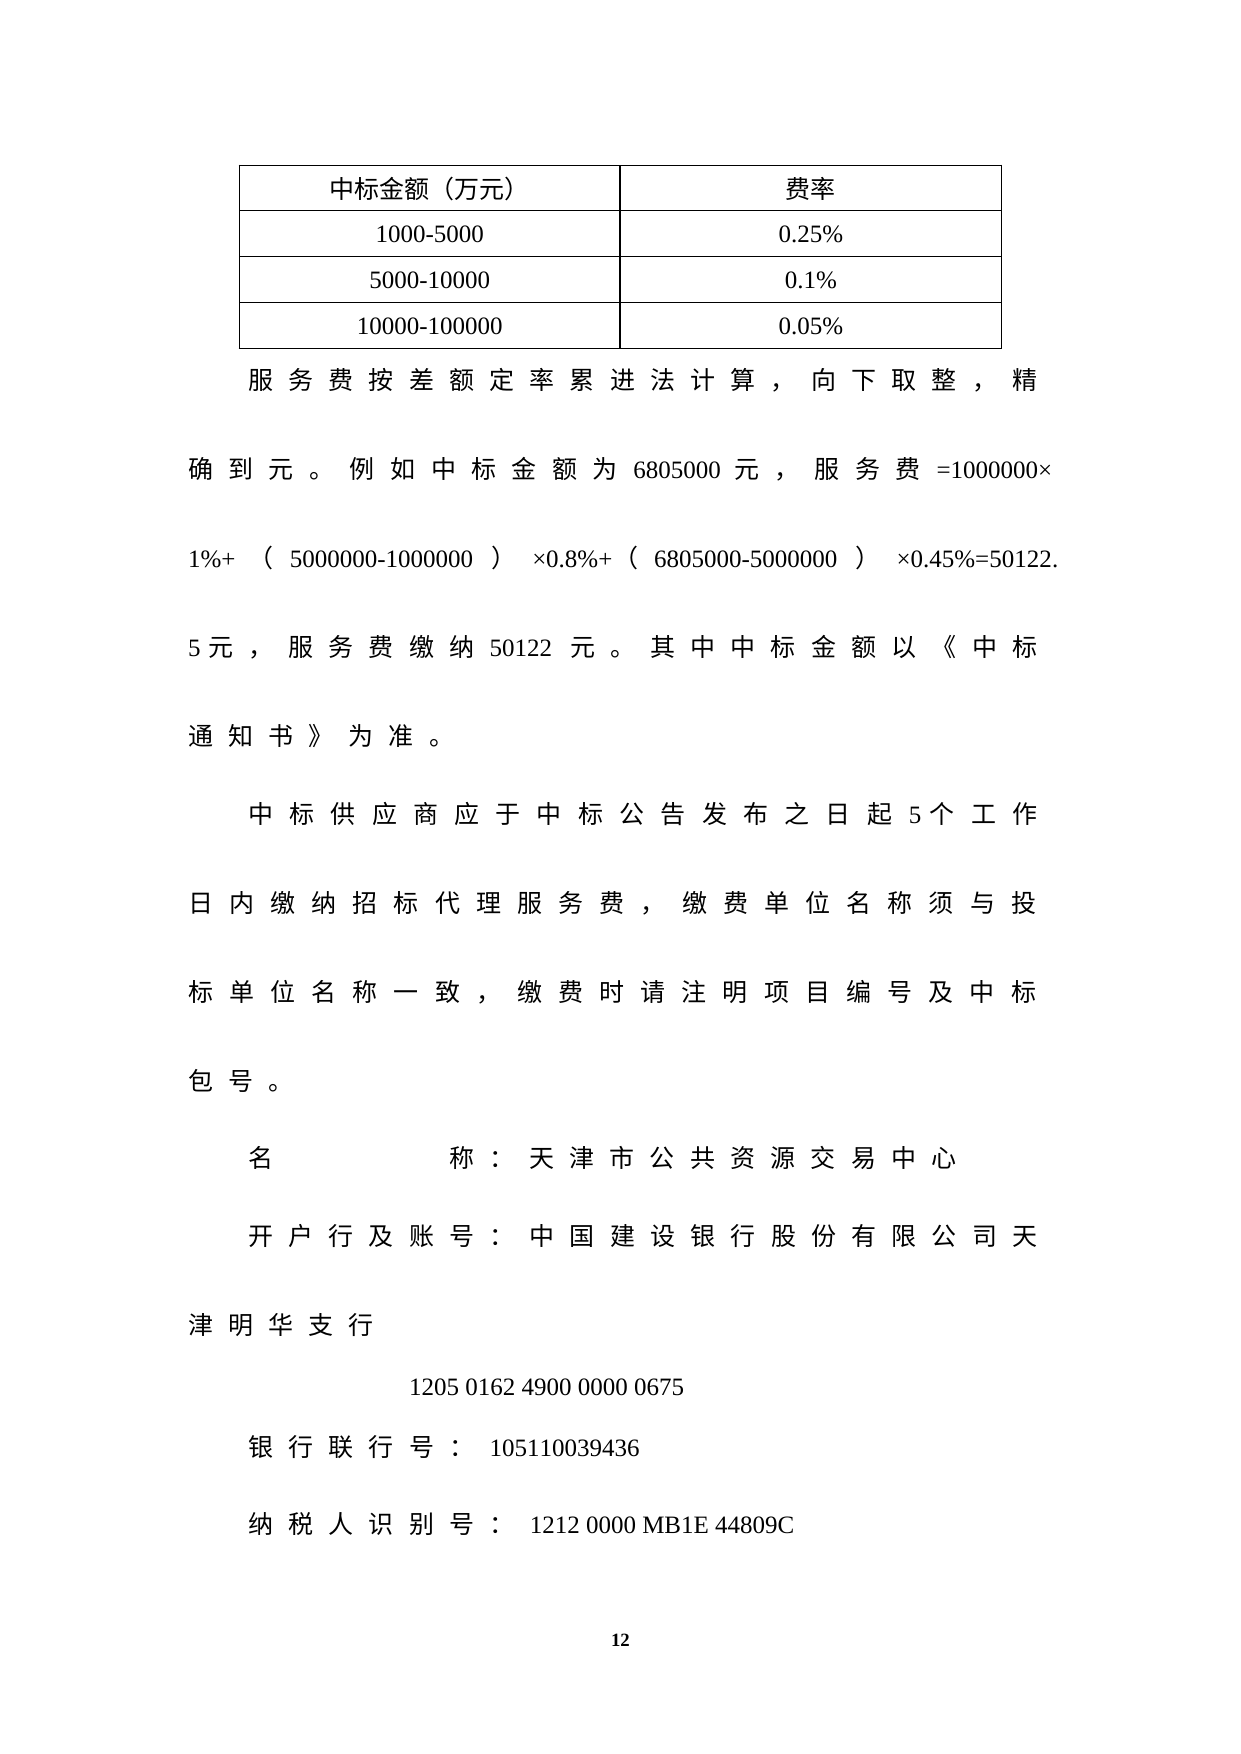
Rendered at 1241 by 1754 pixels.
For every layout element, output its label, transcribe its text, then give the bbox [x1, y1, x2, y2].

text 中标供应商应于中标公告发布之日起5个工作日内缴纳招标代理服务费，缴费单位名称须与投标单位名称一致，缴费时请注明项目编号及中标包号。 [188, 783, 1052, 1109]
table_cell 0.1% [621, 257, 1001, 302]
text 开户行及账号：中国建设银行股份有限公司天津明华支行 [188, 1205, 1052, 1353]
text 银行联行号：105110039436 [188, 1415, 1052, 1475]
table_cell 5000-10000 [240, 257, 619, 302]
table_cell 0.05% [621, 303, 1001, 348]
text 服务费按差额定率累进法计算，向下取整，精确到元。例如中标金额为6805000元，服务费=1000000×1%+（5000000-1000000）×0.8%+（6805000-5000000）×0.45%=50122.5元，服务费缴纳50122元。其中中标金额以《中标通知书》为准。 [188, 349, 1052, 764]
table_cell 0.25% [621, 211, 1001, 256]
table_header 中标金额（万元） [240, 166, 619, 210]
table_cell 10000-100000 [240, 303, 619, 348]
table_cell 1000-5000 [240, 211, 619, 256]
text 名 称：天津市公共资源交易中心 [188, 1127, 1052, 1187]
text 1205 0162 4900 0000 0675 [188, 1371, 1052, 1401]
table_header 费率 [621, 166, 1001, 210]
text 纳税人识别号：1212 0000 MB1E 44809C [188, 1493, 1052, 1552]
